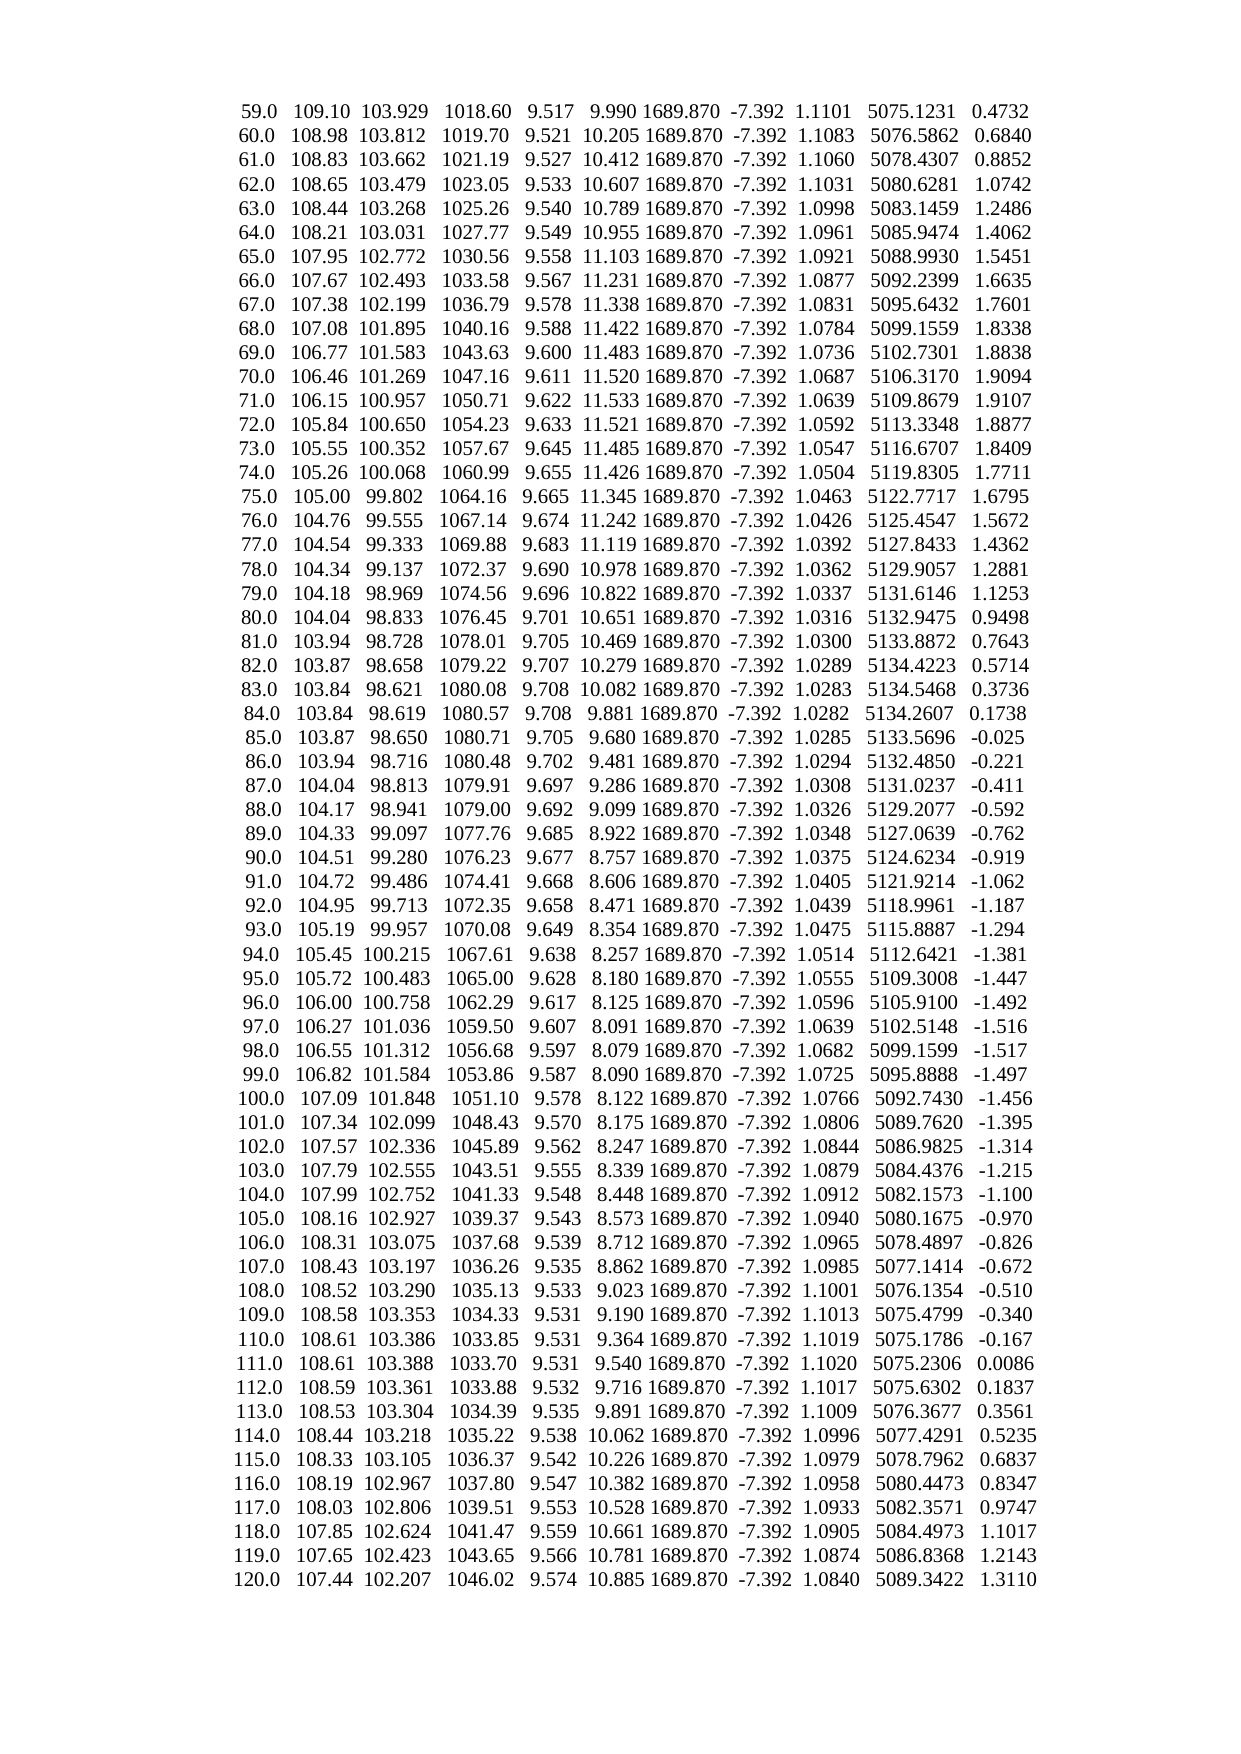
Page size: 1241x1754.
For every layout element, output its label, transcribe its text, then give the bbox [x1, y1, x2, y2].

text 83.0 103.84 98.621 1080.08 9.708 10.082 1689.870 -7.392 1.0283 5134.5468 0.3736 [133, 677, 1137, 701]
text 95.0 105.72 100.483 1065.00 9.628 8.180 1689.870 -7.392 1.0555 5109.3008 -1.447 [133, 966, 1137, 989]
text 88.0 104.17 98.941 1079.00 9.692 9.099 1689.870 -7.392 1.0326 5129.2077 -0.592 [133, 797, 1137, 821]
text 91.0 104.72 99.486 1074.41 9.668 8.606 1689.870 -7.392 1.0405 5121.9214 -1.062 [133, 869, 1137, 893]
text 107.0 108.43 103.197 1036.26 9.535 8.862 1689.870 -7.392 1.0985 5077.1414 -0.672 [133, 1254, 1137, 1278]
text 77.0 104.54 99.333 1069.88 9.683 11.119 1689.870 -7.392 1.0392 5127.8433 1.4362 [133, 532, 1137, 556]
text 70.0 106.46 101.269 1047.16 9.611 11.520 1689.870 -7.392 1.0687 5106.3170 1.9094 [133, 364, 1137, 388]
text 108.0 108.52 103.290 1035.13 9.533 9.023 1689.870 -7.392 1.1001 5076.1354 -0.510 [133, 1278, 1137, 1302]
text 85.0 103.87 98.650 1080.71 9.705 9.680 1689.870 -7.392 1.0285 5133.5696 -0.025 [133, 725, 1137, 749]
text 109.0 108.58 103.353 1034.33 9.531 9.190 1689.870 -7.392 1.1013 5075.4799 -0.340 [133, 1302, 1137, 1326]
text 84.0 103.84 98.619 1080.57 9.708 9.881 1689.870 -7.392 1.0282 5134.2607 0.1738 [133, 701, 1137, 725]
text 67.0 107.38 102.199 1036.79 9.578 11.338 1689.870 -7.392 1.0831 5095.6432 1.7601 [133, 292, 1137, 316]
text 117.0 108.03 102.806 1039.51 9.553 10.528 1689.870 -7.392 1.0933 5082.3571 0.9747 [133, 1495, 1137, 1519]
text 86.0 103.94 98.716 1080.48 9.702 9.481 1689.870 -7.392 1.0294 5132.4850 -0.221 [133, 749, 1137, 773]
text 101.0 107.34 102.099 1048.43 9.570 8.175 1689.870 -7.392 1.0806 5089.7620 -1.395 [133, 1110, 1137, 1134]
text 73.0 105.55 100.352 1057.67 9.645 11.485 1689.870 -7.392 1.0547 5116.6707 1.8409 [133, 436, 1137, 460]
text 111.0 108.61 103.388 1033.70 9.531 9.540 1689.870 -7.392 1.1020 5075.2306 0.0086 [133, 1351, 1137, 1374]
text 99.0 106.82 101.584 1053.86 9.587 8.090 1689.870 -7.392 1.0725 5095.8888 -1.497 [133, 1062, 1137, 1086]
text 90.0 104.51 99.280 1076.23 9.677 8.757 1689.870 -7.392 1.0375 5124.6234 -0.919 [133, 845, 1137, 869]
text 65.0 107.95 102.772 1030.56 9.558 11.103 1689.870 -7.392 1.0921 5088.9930 1.5451 [133, 244, 1137, 268]
text 104.0 107.99 102.752 1041.33 9.548 8.448 1689.870 -7.392 1.0912 5082.1573 -1.100 [133, 1182, 1137, 1206]
text 79.0 104.18 98.969 1074.56 9.696 10.822 1689.870 -7.392 1.0337 5131.6146 1.1253 [133, 581, 1137, 604]
text 72.0 105.84 100.650 1054.23 9.633 11.521 1689.870 -7.392 1.0592 5113.3348 1.8877 [133, 412, 1137, 436]
text 82.0 103.87 98.658 1079.22 9.707 10.279 1689.870 -7.392 1.0289 5134.4223 0.5714 [133, 653, 1137, 677]
text 115.0 108.33 103.105 1036.37 9.542 10.226 1689.870 -7.392 1.0979 5078.7962 0.6837 [133, 1447, 1137, 1471]
text 66.0 107.67 102.493 1033.58 9.567 11.231 1689.870 -7.392 1.0877 5092.2399 1.6635 [133, 268, 1137, 292]
text 81.0 103.94 98.728 1078.01 9.705 10.469 1689.870 -7.392 1.0300 5133.8872 0.7643 [133, 629, 1137, 653]
text 106.0 108.31 103.075 1037.68 9.539 8.712 1689.870 -7.392 1.0965 5078.4897 -0.826 [133, 1230, 1137, 1254]
text 97.0 106.27 101.036 1059.50 9.607 8.091 1689.870 -7.392 1.0639 5102.5148 -1.516 [133, 1014, 1137, 1038]
text 92.0 104.95 99.713 1072.35 9.658 8.471 1689.870 -7.392 1.0439 5118.9961 -1.187 [133, 893, 1137, 917]
text 71.0 106.15 100.957 1050.71 9.622 11.533 1689.870 -7.392 1.0639 5109.8679 1.9107 [133, 388, 1137, 412]
text 96.0 106.00 100.758 1062.29 9.617 8.125 1689.870 -7.392 1.0596 5105.9100 -1.492 [133, 989, 1137, 1014]
text 93.0 105.19 99.957 1070.08 9.649 8.354 1689.870 -7.392 1.0475 5115.8887 -1.294 [133, 917, 1137, 941]
text 114.0 108.44 103.218 1035.22 9.538 10.062 1689.870 -7.392 1.0996 5077.4291 0.5235 [133, 1423, 1137, 1447]
text 62.0 108.65 103.479 1023.05 9.533 10.607 1689.870 -7.392 1.1031 5080.6281 1.0742 [133, 171, 1137, 196]
text 75.0 105.00 99.802 1064.16 9.665 11.345 1689.870 -7.392 1.0463 5122.7717 1.6795 [133, 484, 1137, 508]
text 60.0 108.98 103.812 1019.70 9.521 10.205 1689.870 -7.392 1.1083 5076.5862 0.6840 [133, 123, 1137, 147]
text 78.0 104.34 99.137 1072.37 9.690 10.978 1689.870 -7.392 1.0362 5129.9057 1.2881 [133, 556, 1137, 581]
text 61.0 108.83 103.662 1021.19 9.527 10.412 1689.870 -7.392 1.1060 5078.4307 0.8852 [133, 147, 1137, 171]
text 68.0 107.08 101.895 1040.16 9.588 11.422 1689.870 -7.392 1.0784 5099.1559 1.8338 [133, 316, 1137, 340]
text 105.0 108.16 102.927 1039.37 9.543 8.573 1689.870 -7.392 1.0940 5080.1675 -0.970 [133, 1206, 1137, 1230]
text 89.0 104.33 99.097 1077.76 9.685 8.922 1689.870 -7.392 1.0348 5127.0639 -0.762 [133, 821, 1137, 845]
text 64.0 108.21 103.031 1027.77 9.549 10.955 1689.870 -7.392 1.0961 5085.9474 1.4062 [133, 219, 1137, 244]
text 119.0 107.65 102.423 1043.65 9.566 10.781 1689.870 -7.392 1.0874 5086.8368 1.2143 [133, 1543, 1137, 1567]
text 69.0 106.77 101.583 1043.63 9.600 11.483 1689.870 -7.392 1.0736 5102.7301 1.8838 [133, 340, 1137, 364]
text 94.0 105.45 100.215 1067.61 9.638 8.257 1689.870 -7.392 1.0514 5112.6421 -1.381 [133, 941, 1137, 966]
text 102.0 107.57 102.336 1045.89 9.562 8.247 1689.870 -7.392 1.0844 5086.9825 -1.314 [133, 1134, 1137, 1158]
text 120.0 107.44 102.207 1046.02 9.574 10.885 1689.870 -7.392 1.0840 5089.3422 1.3110 [133, 1567, 1137, 1591]
text 110.0 108.61 103.386 1033.85 9.531 9.364 1689.870 -7.392 1.1019 5075.1786 -0.167 [133, 1326, 1137, 1351]
text 116.0 108.19 102.967 1037.80 9.547 10.382 1689.870 -7.392 1.0958 5080.4473 0.8347 [133, 1471, 1137, 1495]
text 118.0 107.85 102.624 1041.47 9.559 10.661 1689.870 -7.392 1.0905 5084.4973 1.1017 [133, 1519, 1137, 1543]
text 80.0 104.04 98.833 1076.45 9.701 10.651 1689.870 -7.392 1.0316 5132.9475 0.9498 [133, 604, 1137, 629]
text 98.0 106.55 101.312 1056.68 9.597 8.079 1689.870 -7.392 1.0682 5099.1599 -1.517 [133, 1038, 1137, 1062]
text 100.0 107.09 101.848 1051.10 9.578 8.122 1689.870 -7.392 1.0766 5092.7430 -1.456 [133, 1086, 1137, 1110]
text 63.0 108.44 103.268 1025.26 9.540 10.789 1689.870 -7.392 1.0998 5083.1459 1.2486 [133, 196, 1137, 219]
text 76.0 104.76 99.555 1067.14 9.674 11.242 1689.870 -7.392 1.0426 5125.4547 1.5672 [133, 508, 1137, 532]
text 74.0 105.26 100.068 1060.99 9.655 11.426 1689.870 -7.392 1.0504 5119.8305 1.7711 [133, 460, 1137, 484]
text 112.0 108.59 103.361 1033.88 9.532 9.716 1689.870 -7.392 1.1017 5075.6302 0.1837 [133, 1374, 1137, 1399]
text 59.0 109.10 103.929 1018.60 9.517 9.990 1689.870 -7.392 1.1101 5075.1231 0.4732 [133, 99, 1137, 123]
text 87.0 104.04 98.813 1079.91 9.697 9.286 1689.870 -7.392 1.0308 5131.0237 -0.411 [133, 773, 1137, 797]
text 103.0 107.79 102.555 1043.51 9.555 8.339 1689.870 -7.392 1.0879 5084.4376 -1.215 [133, 1158, 1137, 1182]
text 113.0 108.53 103.304 1034.39 9.535 9.891 1689.870 -7.392 1.1009 5076.3677 0.3561 [133, 1399, 1137, 1423]
